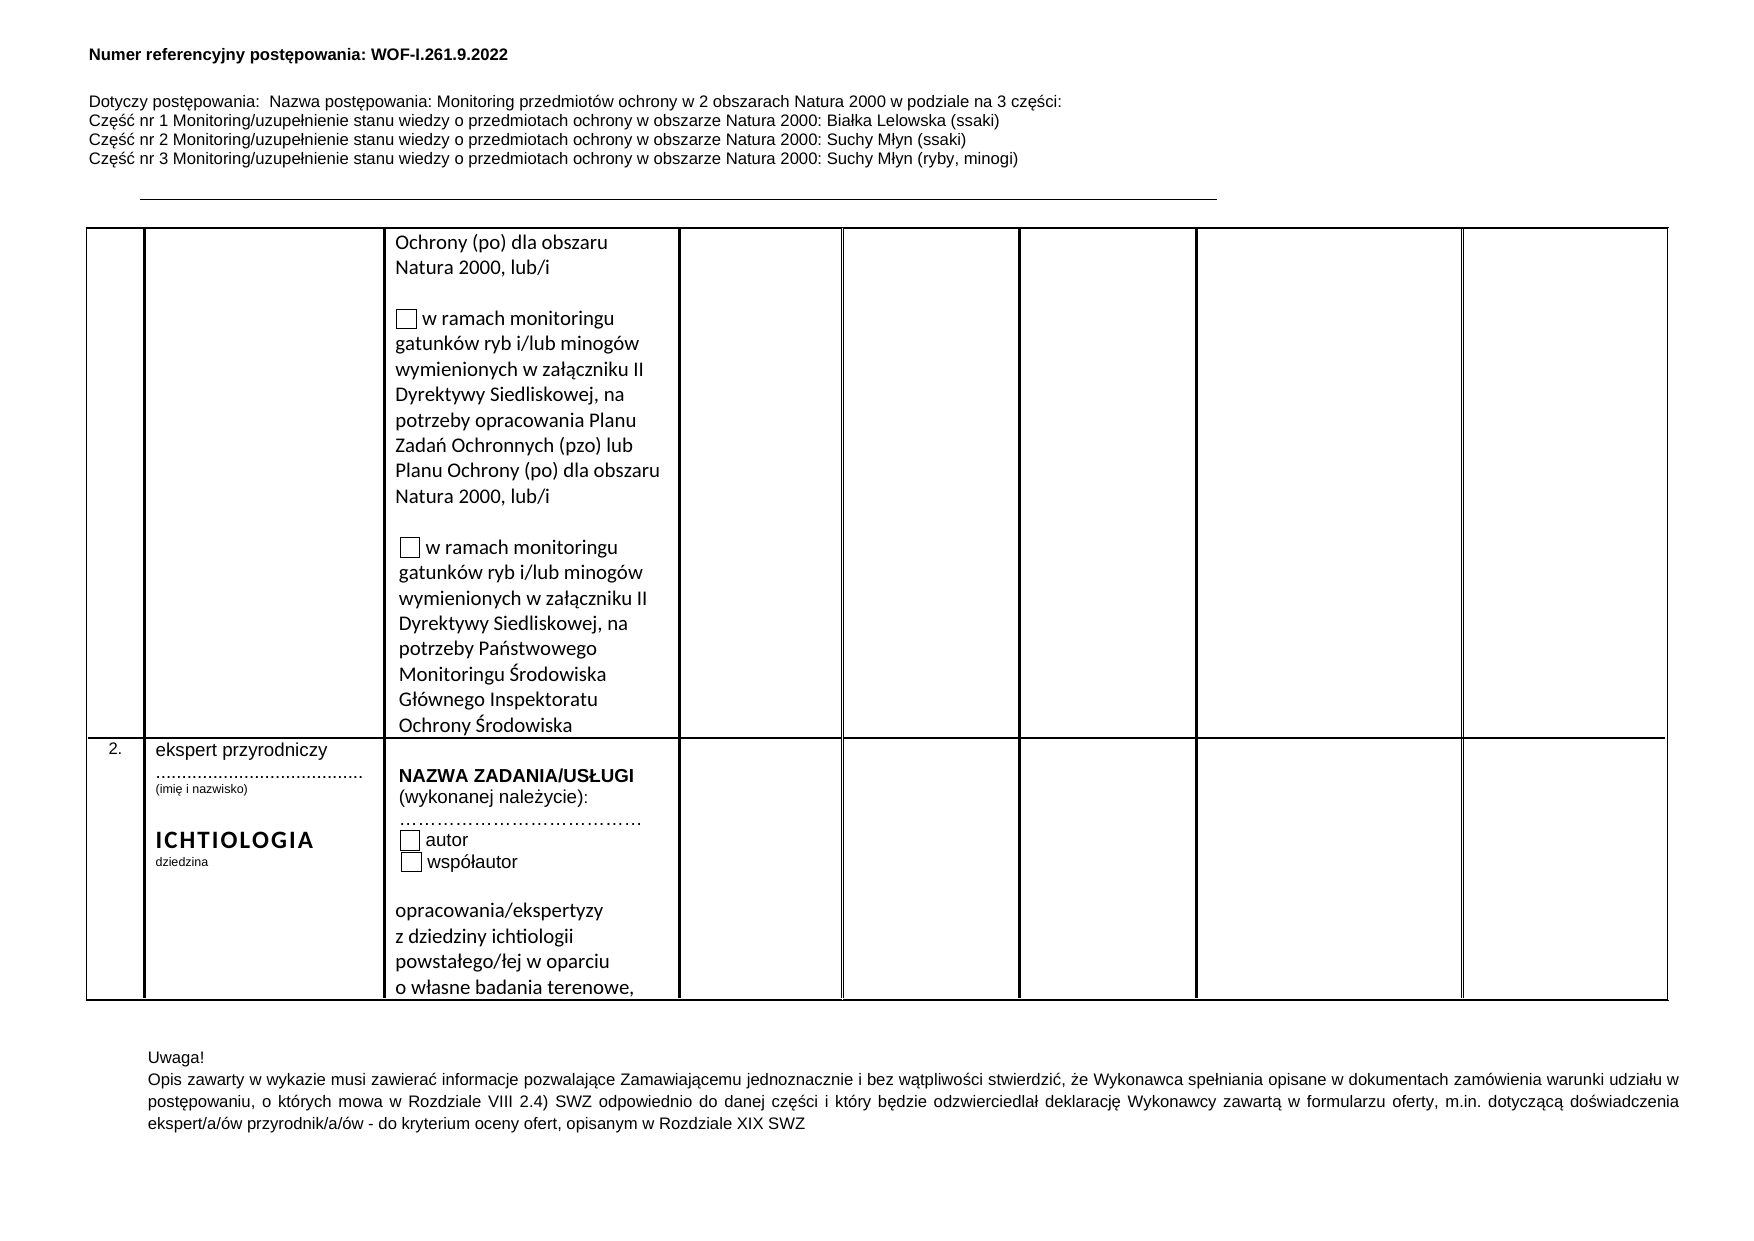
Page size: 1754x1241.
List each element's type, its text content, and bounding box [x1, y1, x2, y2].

table_cell [844, 229, 1018, 737]
table_cell [842, 739, 1019, 999]
table_cell 1. [87, 229, 143, 737]
table_cell [1464, 229, 1667, 737]
table_cell [679, 739, 842, 999]
table_cell [681, 229, 841, 737]
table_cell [386, 229, 678, 737]
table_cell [384, 739, 679, 999]
table_cell [1196, 739, 1462, 999]
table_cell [144, 739, 384, 999]
table_cell [1019, 739, 1196, 999]
table_cell [1462, 737, 1667, 999]
table_cell [1021, 229, 1195, 737]
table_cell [146, 229, 383, 737]
table_cell 2. [87, 739, 144, 999]
table_cell [1198, 229, 1461, 737]
